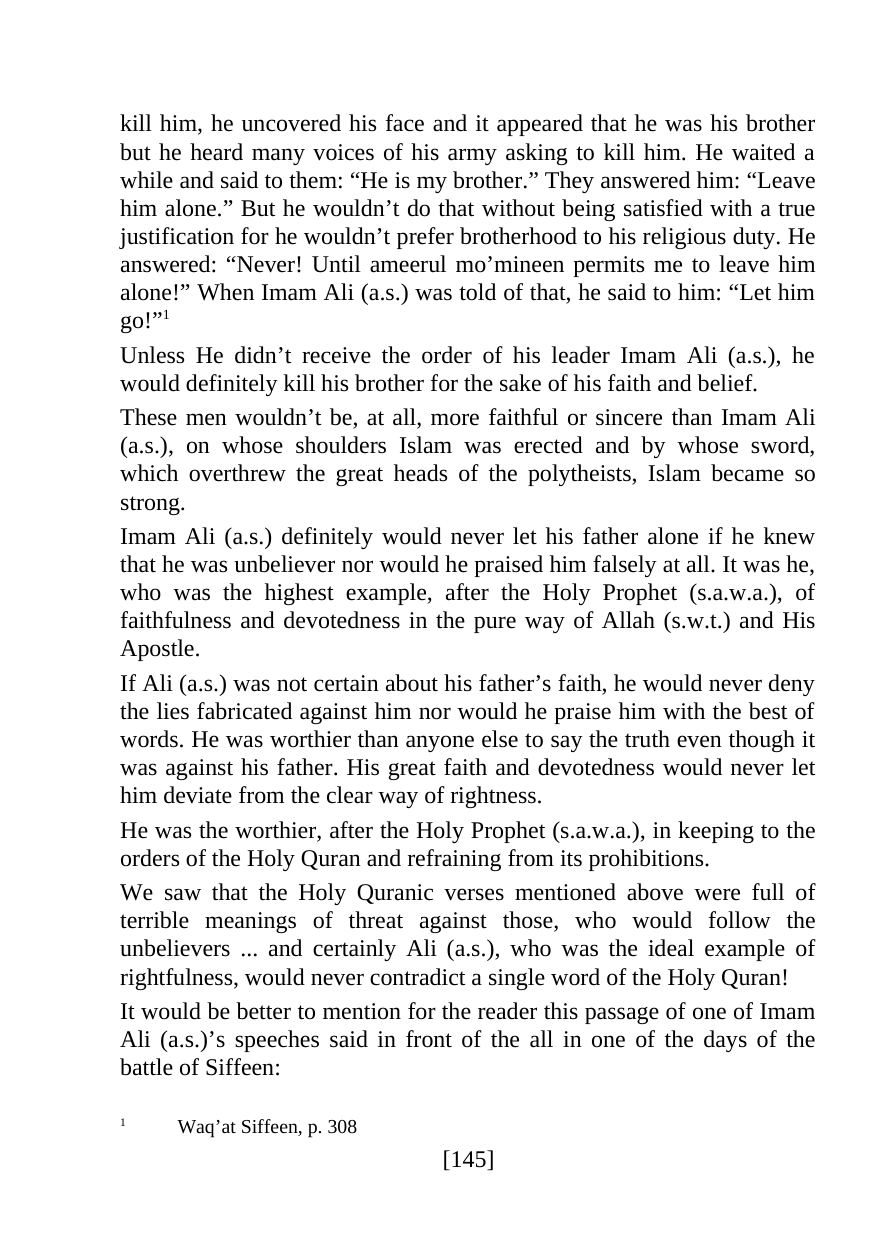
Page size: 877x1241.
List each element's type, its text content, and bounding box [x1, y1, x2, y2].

text If Ali (a.s.) was not certain about his father’s faith, he would never deny the lies fabricated against him nor would he praise him with the best of words. He was worthier than anyone else to say the truth even though it was against his father. His great faith and devotedness would never let him deviate from the clear way of rightness. [120, 669, 817, 809]
text We saw that the Holy Quranic verses mentioned above were full of terrible meanings of threat against those, who would follow the unbelievers ... and certainly Ali (a.s.), who was the ideal example of rightfulness, would never contradict a single word of the Holy Quran! [120, 878, 817, 991]
text Unless He didn’t receive the order of his leader Imam Ali (a.s.), he would definitely kill his brother for the sake of his faith and belief. [120, 341, 817, 397]
text It would be better to mention for the reader this passage of one of Imam Ali (a.s.)’s speeches said in front of the all in one of the days of the battle of Siffeen: [120, 997, 817, 1081]
text These men wouldn’t be, at all, more faithful or sincere than Imam Ali (a.s.), on whose shoulders Islam was erected and by whose sword, which overthrew the great heads of the polytheists, Islam became so strong. [120, 403, 817, 516]
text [120, 109, 817, 334]
text Imam Ali (a.s.) definitely would never let his father alone if he knew that he was unbeliever nor would he praised him falsely at all. It was he, who was the highest example, after the Holy Prophet (s.a.w.a.), of faithfulness and devotedness in the pure way of Allah (s.w.t.) and His Apostle. [120, 522, 817, 662]
text He was the worthier, after the Holy Prophet (s.a.w.a.), in keeping to the orders of the Holy Quran and refraining from its prohibitions. [120, 816, 817, 872]
